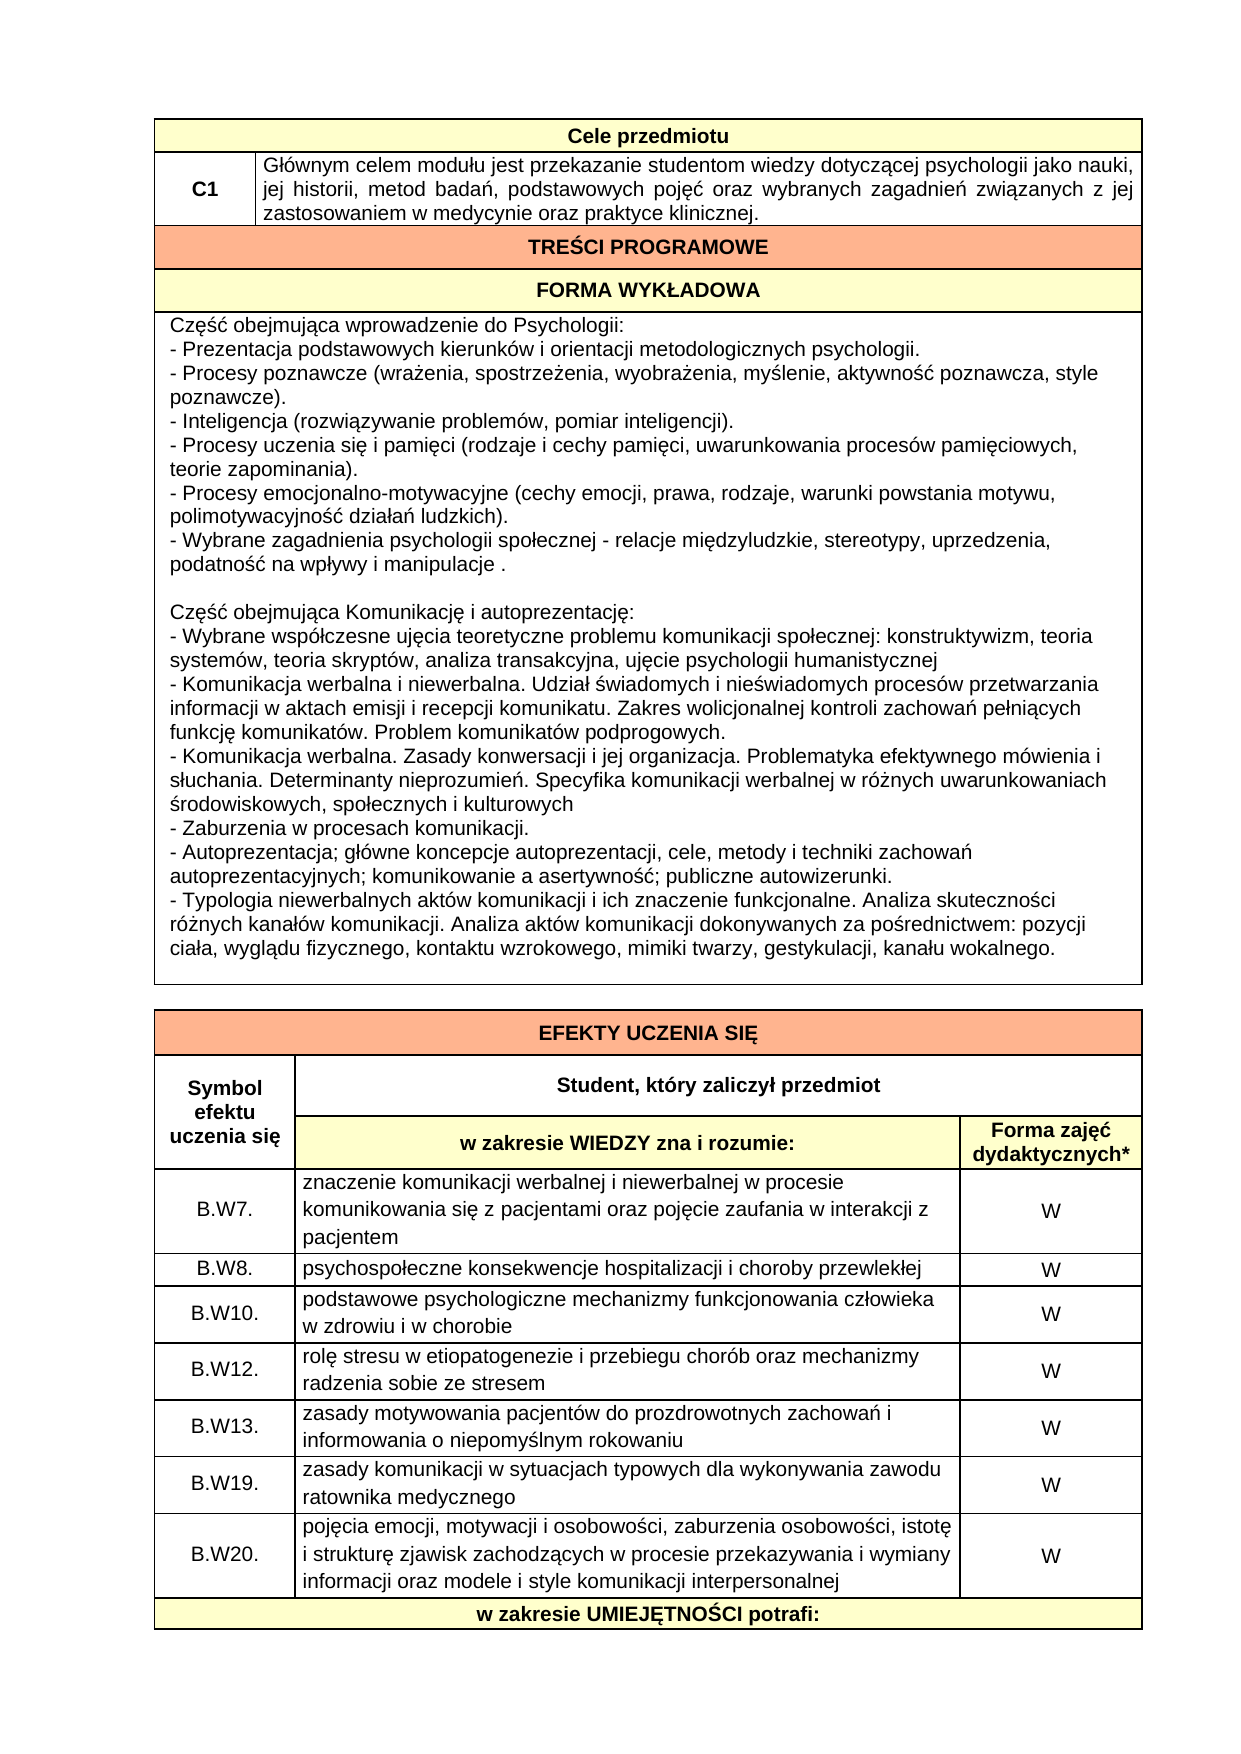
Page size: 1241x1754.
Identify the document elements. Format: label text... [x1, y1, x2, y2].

table_cell znaczenie komunikacji werbalnej i niewerbalnej w procesie komunikowania się z pacjentami oraz pojęcie zaufania w interakcji z pacjentem [296, 1170, 959, 1252]
table_cell W [961, 1170, 1141, 1252]
table_cell B.W20. [155, 1514, 294, 1597]
table_cell B.W19. [155, 1457, 294, 1513]
table_cell C1 [155, 153, 255, 224]
table_cell W [961, 1287, 1141, 1342]
table_cell B.W10. [155, 1287, 294, 1342]
table_cell Forma zajęć dydaktycznych* [961, 1117, 1141, 1168]
table_cell psychospołeczne konsekwencje hospitalizacji i choroby przewlekłej [296, 1254, 959, 1285]
table_cell podstawowe psychologiczne mechanizmy funkcjonowania człowieka w zdrowiu i w chorobie [296, 1287, 959, 1342]
table_cell W [961, 1254, 1141, 1285]
table_cell Cele przedmiotu [155, 120, 1141, 151]
table_cell W [961, 1401, 1141, 1456]
table_cell B.W13. [155, 1401, 294, 1456]
table_cell Symbol efektu uczenia się [155, 1056, 294, 1168]
table_cell zasady motywowania pacjentów do prozdrowotnych zachowań i informowania o niepomyślnym rokowaniu [296, 1401, 959, 1456]
table_cell W [961, 1457, 1141, 1513]
table_cell rolę stresu w etiopatogenezie i przebiegu chorób oraz mechanizmy radzenia sobie ze stresem [296, 1344, 959, 1399]
table_cell W [961, 1344, 1141, 1399]
table_cell B.W7. [155, 1170, 294, 1252]
table_cell FORMA WYKŁADOWA [155, 270, 1141, 311]
table_cell W [961, 1514, 1141, 1597]
table_cell Część obejmująca wprowadzenie do Psychologii: - Prezentacja podstawowych kierunków i orientacji metodologicznych psychologii. - Procesy poznawcze (wrażenia, spostrzeżenia, wyobrażenia, myślenie, aktywność poznawcza, style poznawcze). - Inteligencja (rozwiązywanie problemów, pomiar inteligencji). - Procesy uczenia się i pamięci (rodzaje i cechy pamięci, uwarunkowania procesów pamięciowych, teorie zapominania). - Procesy emocjonalno-motywacyjne (cechy emocji, prawa, rodzaje, warunki powstania motywu, polimotywacyjność działań ludzkich). - Wybrane zagadnienia psychologii społecznej - relacje międzyludzkie, stereotypy, uprzedzenia, podatność na wpływy i manipulacje . Część obejmująca Komunikację i autoprezentację: - Wybrane współczesne ujęcia teoretyczne problemu komunikacji społecznej: konstruktywizm, teoria systemów, teoria skryptów, analiza transakcyjna, ujęcie psychologii humanistycznej - Komunikacja werbalna i niewerbalna. Udział świadomych i nieświadomych procesów przetwarzania informacji w aktach emisji i recepcji komunikatu. Zakres wolicjonalnej kontroli zachowań pełniących funkcję komunikatów. Problem komunikatów podprogowych. - Komunikacja werbalna. Zasady konwersacji i jej organizacja. Problematyka efektywnego mówienia i słuchania. Determinanty nieprozumień. Specyfika komunikacji werbalnej w różnych uwarunkowaniach środowiskowych, społecznych i kulturowych - Zaburzenia w procesach komunikacji. - Autoprezentacja; główne koncepcje autoprezentacji, cele, metody i techniki zachowań autoprezentacyjnych; komunikowanie a asertywność; publiczne autowizerunki. - Typologia niewerbalnych aktów komunikacji i ich znaczenie funkcjonalne. Analiza skuteczności różnych kanałów komunikacji. Analiza aktów komunikacji dokonywanych za pośrednictwem: pozycji ciała, wyglądu fizycznego, kontaktu wzrokowego, mimiki twarzy, gestykulacji, kanału wokalnego. [155, 313, 1141, 983]
table_cell zasady komunikacji w sytuacjach typowych dla wykonywania zawodu ratownika medycznego [296, 1457, 959, 1513]
table_cell B.W12. [155, 1344, 294, 1399]
table_cell pojęcia emocji, motywacji i osobowości, zaburzenia osobowości, istotę i strukturę zjawisk zachodzących w procesie przekazywania i wymiany informacji oraz modele i style komunikacji interpersonalnej [296, 1514, 959, 1597]
table_cell w zakresie WIEDZY zna i rozumie: [296, 1117, 959, 1168]
table_cell Student, który zaliczył przedmiot [296, 1056, 1141, 1115]
table_header EFEKTY UCZENIA SIĘ [155, 1011, 1141, 1054]
table_cell B.W8. [155, 1254, 294, 1285]
table_cell TREŚCI PROGRAMOWE [155, 226, 1141, 268]
table_cell w zakresie UMIEJĘTNOŚCI potrafi: [155, 1599, 1141, 1628]
table_cell Głównym celem modułu jest przekazanie studentom wiedzy dotyczącej psychologii jako nauki, jej historii, metod badań, podstawowych pojęć oraz wybranych zagadnień związanych z jej zastosowaniem w medycynie oraz praktyce klinicznej. [256, 153, 1141, 224]
